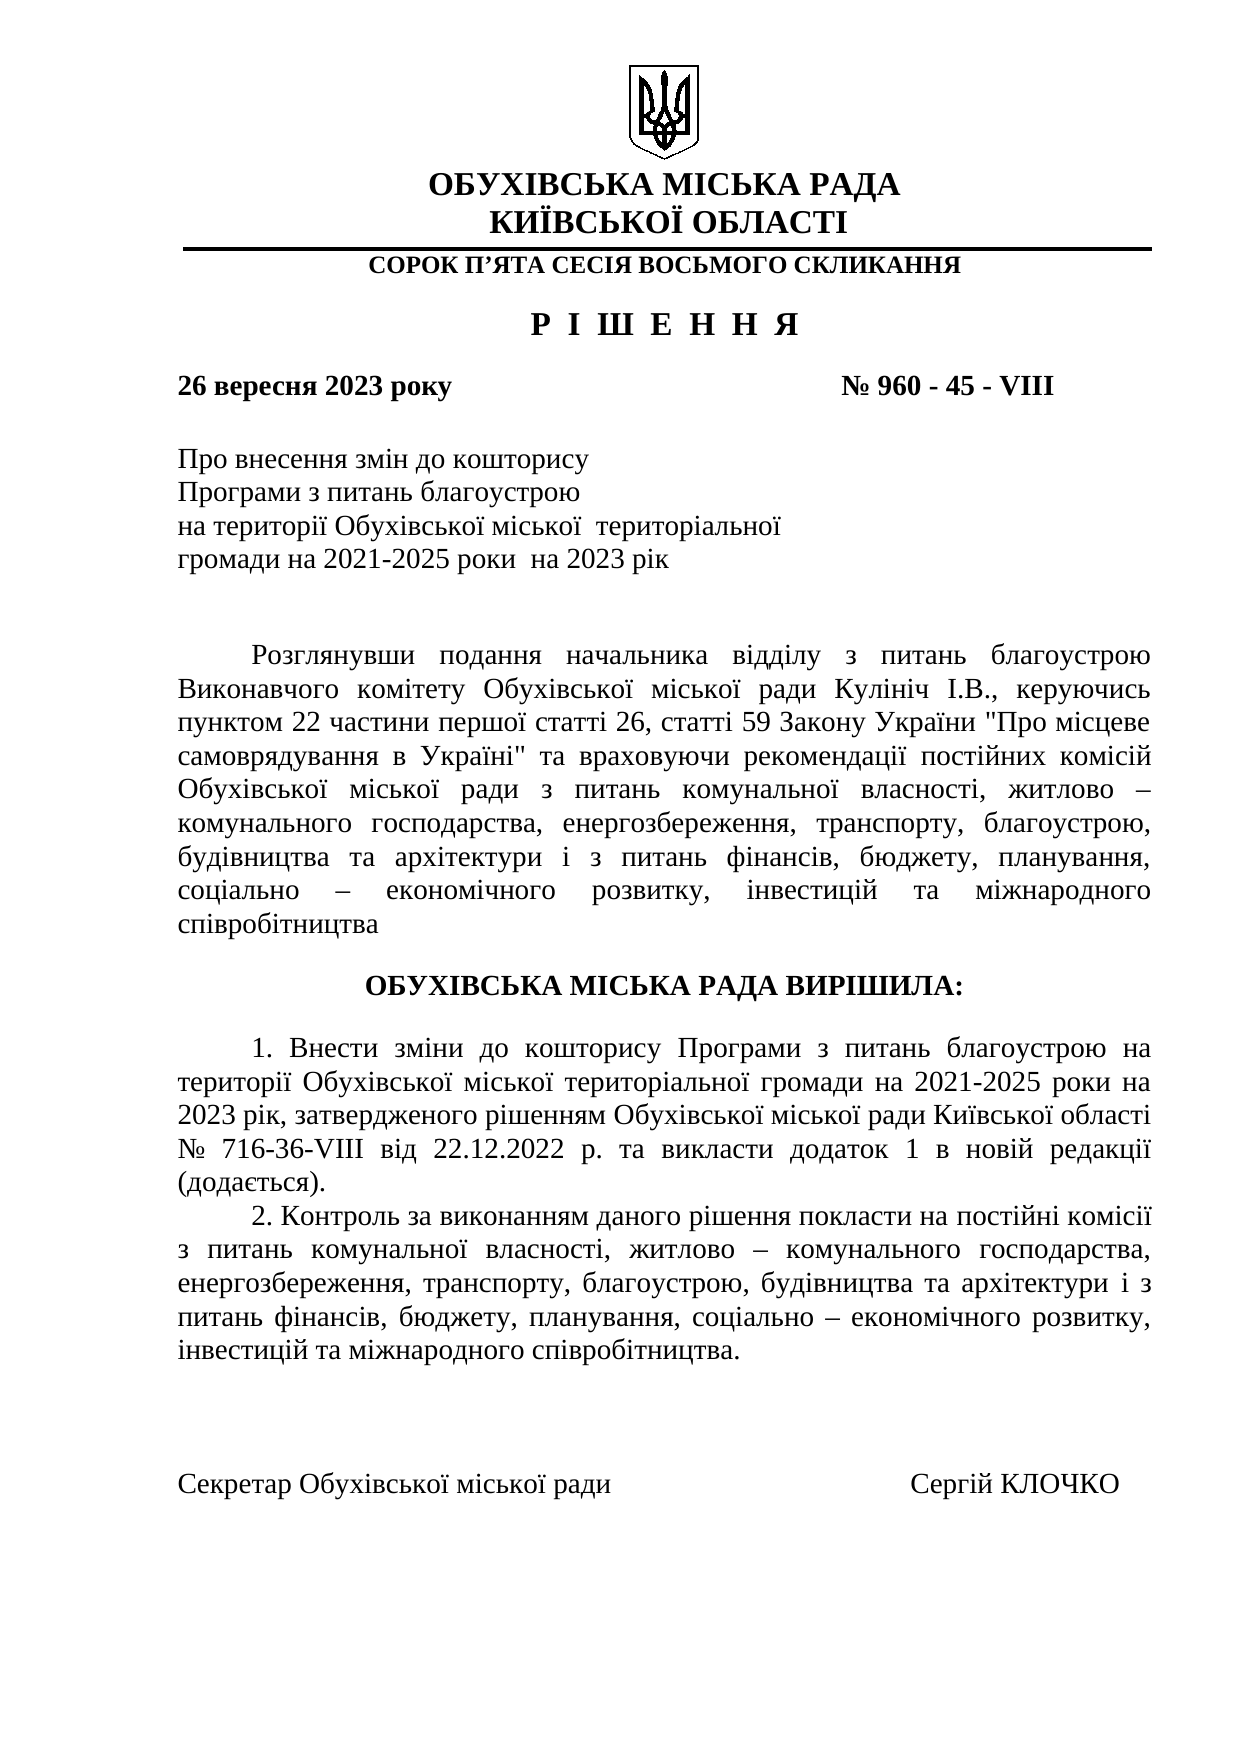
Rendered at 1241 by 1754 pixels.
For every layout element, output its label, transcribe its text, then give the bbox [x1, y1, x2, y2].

text Програми з питань благоустрою [177, 474, 1152, 508]
text Про внесення змін до кошторису [177, 441, 1152, 474]
text ОБУХІВСЬКА МІСЬКА РАДА [177, 164, 1152, 202]
text громади на 2021-2025 роки на 2023 рік [177, 542, 1152, 575]
text 2. Контроль за виконанням даного рішення покласти на постійні комісії з питань комунальної власності, житлово – комунального господарства, енергозбереження, транспорту, благоустрою, будівництва та архітектури і з питань фінансів, бюджету, планування, соціально – економічного розвитку, інвестицій та міжнародного співробітництва. [177, 1198, 1152, 1366]
text 26 вересня 2023 року № 960 - 45 - VІІІ [177, 368, 1152, 401]
text СОРОК П’ЯТА СЕСІЯ ВОСЬМОГО СКЛИКАННЯ [177, 251, 1152, 279]
text на території Обухівської міської територіальної [177, 508, 1152, 542]
text Секретар Обухівської міської ради Сергій КЛОЧКО [177, 1466, 1152, 1500]
text Р І Ш Е Н Н Я [177, 304, 1152, 343]
text ОБУХІВСЬКА МІСЬКА РАДА ВИРІШИЛА: [177, 968, 1152, 1002]
text Розглянувши подання начальника відділу з питань благоустрою Виконавчого комітету Обухівської міської ради Кулініч І.В., керуючись пунктом 22 частини першої статті 26, статті 59 Закону України "Про місцеве самоврядування в Україні" та враховуючи рекомендації постійних комісій Обухівської міської ради з питань комунальної власності, житлово – комунального господарства, енергозбереження, транспорту, благоустрою, будівництва та архітектури і з питань фінансів, бюджету, планування, соціально – економічного розвитку, інвестицій та міжнародного співробітництва [177, 637, 1152, 939]
text 1. Внести зміни до кошторису Програми з питань благоустрою на території Обухівської міської територіальної громади на 2021-2025 роки на 2023 рік, затвердженого рішенням Обухівської міської ради Київської області № 716-36-VІІI від 22.12.2022 р. та викласти додаток 1 в новій редакції (додається). [177, 1030, 1152, 1198]
text КИЇВСЬКОЇ ОБЛАСТІ [177, 202, 1152, 241]
